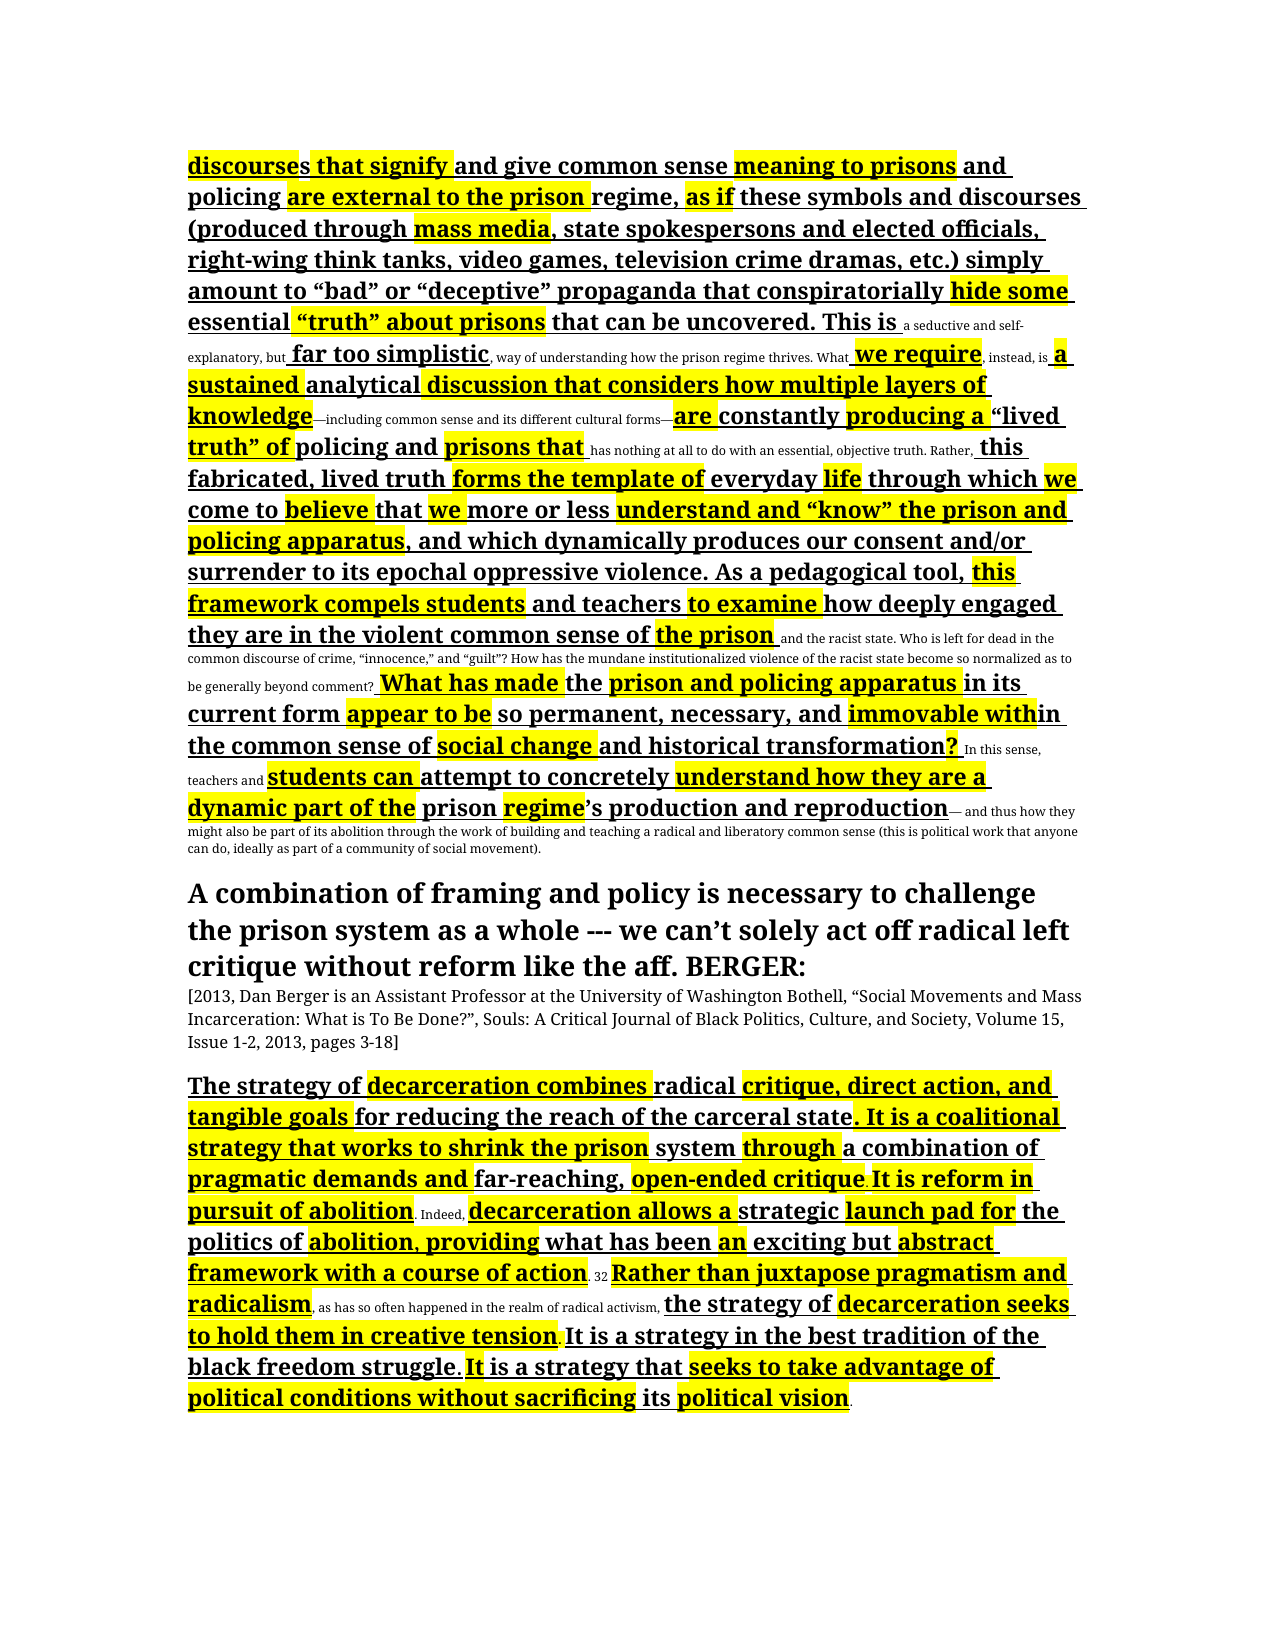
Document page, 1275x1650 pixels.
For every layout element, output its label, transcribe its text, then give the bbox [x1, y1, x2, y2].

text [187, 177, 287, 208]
text [2013, Dan Berger is an Assistant Professor at the University of Washington Bothell, “Social Movements and Mass Incarceration: What is To Be Done?”, Souls: A Critical Journal of Black Politics, Culture, and Society, Volume 15, Issue 1-2, 2013, pages 3-18] [187, 985, 1087, 1053]
text The strategy of decarceration combines radical critique, direct action, and tangible goals for reducing the reach of the carceral state. It is a coalitional strategy that works to shrink the prison system through a combination of pragmatic demands and far-reaching, open-ended critique. It is reform in pursuit of abolition. Indeed, decarceration allows a strategic launch pad for the politics of abolition, providing what has been an exciting but abstract framework with a course of action. 32 Rather than juxtapose pragmatism and radicalism, as has so often happened in the realm of radical activism, the strategy of decarceration seeks to hold them in creative tension. It is a strategy in the best tradition of the black freedom struggle. It is a strategy that seeks to take advantage of political conditions without sacrificing its political vision. [187, 1069, 1087, 1413]
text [187, 209, 1087, 857]
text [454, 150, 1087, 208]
subtitle A combination of framing and policy is necessary to challenge the prison system as a whole --- we can’t solely act off radical left critique without reform like the aff. BERGER: [187, 874, 1087, 985]
